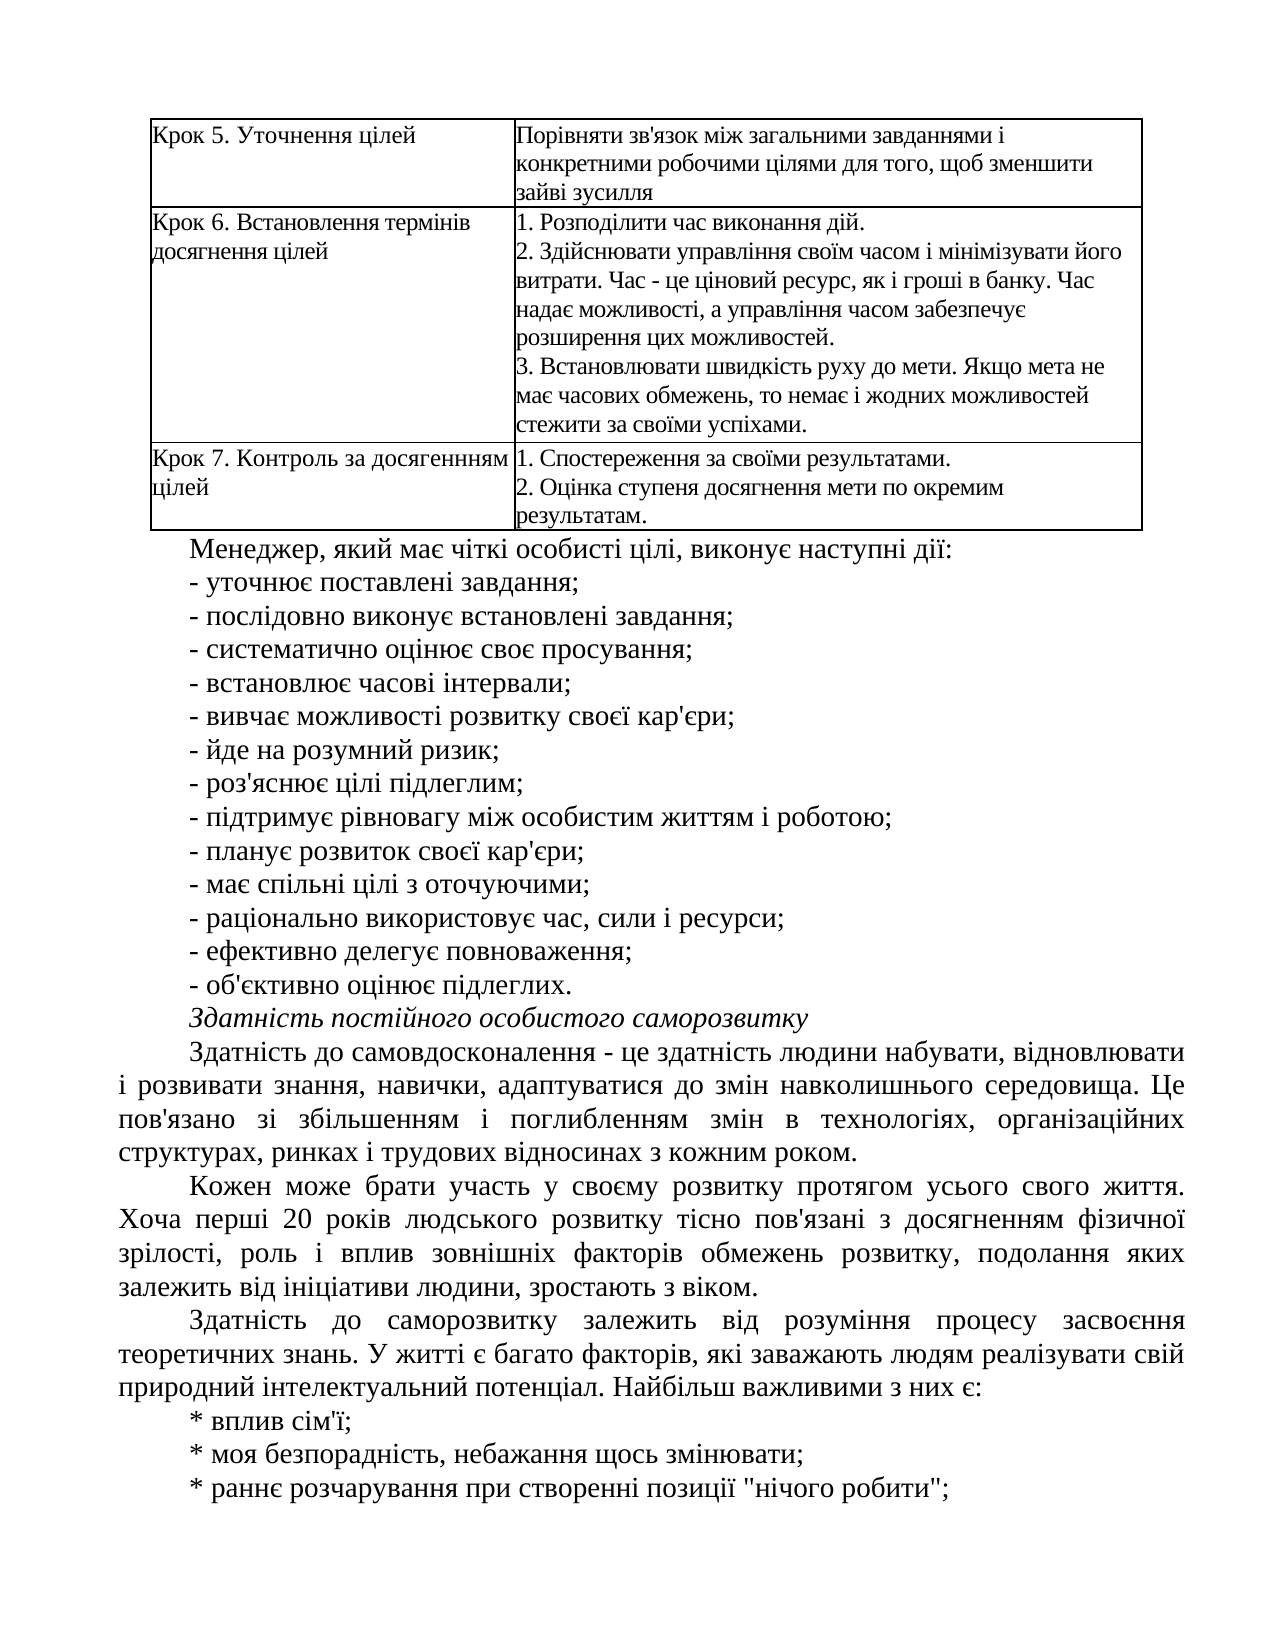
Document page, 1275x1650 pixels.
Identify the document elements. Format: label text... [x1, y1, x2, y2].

text Здатність до саморозвитку залежить від розуміння процесу засвоєння теоретичних знань. У житті є багато факторів, які заважають людям реалізувати свій природний інтелектуальний потенціал. Найбільш важливими з них є: [118, 1302, 1186, 1403]
table_cell 1. Спостереження за своїми результатами. 2. Оцінка ступеня досягнення мети по окремим результатам. [516, 443, 1141, 529]
text * моя безпорадність, небажання щось змінювати; [118, 1436, 1186, 1470]
text - має спільні цілі з оточуючими; [118, 866, 1186, 900]
text - йде на розумний ризик; [118, 732, 1186, 766]
text Менеджер, який має чіткі особисті цілі, виконує наступні дії: [118, 531, 1186, 564]
table_cell Крок 5. Уточнення цілей [152, 120, 514, 206]
table_cell Порівняти зв'язок між загальними завданнями і конкретними робочими цілями для того, щоб зменшити зайві зусилля [516, 120, 1141, 206]
table_cell Крок 6. Встановлення термінів досягнення цілей [152, 208, 514, 441]
table_cell 1. Розподілити час виконання дій. 2. Здійснювати управління своїм часом і мінімізувати його витрати. Час - це ціновий ресурс, як і гроші в банку. Час надає можливості, а управління часом забезпечує розширення цих можливостей. 3. Встановлювати швидкість руху до мети. Якщо мета не має часових обмежень, то немає і жодних можливостей стежити за своїми успіхами. [516, 208, 1141, 441]
text Здатність постійного особистого саморозвитку [118, 1000, 1186, 1034]
text - вивчає можливості розвитку своєї кар'єри; [118, 698, 1186, 732]
table_cell Крок 7. Контроль за досягеннням цілей [152, 443, 514, 529]
text - підтримує рівновагу між особистим життям і роботою; [118, 799, 1186, 833]
text - уточнює поставлені завдання; [118, 564, 1186, 598]
text - роз'яснює цілі підлеглим; [118, 766, 1186, 799]
text Здатність до самовдосконалення - це здатність людини набувати, відновлювати і розвивати знання, навички, адаптуватися до змін навколишнього середовища. Це пов'язано зі збільшенням і поглибленням змін в технологіях, організаційних структурах, ринках і трудових відносинах з кожним роком. [118, 1034, 1186, 1168]
text - послідовно виконує встановлені завдання; [118, 598, 1186, 631]
text Кожен може брати участь у своєму розвитку протягом усього свого життя. Хоча перші 20 років людського розвитку тісно пов'язані з досягненням фізичної зрілості, роль і вплив зовнішніх факторів обмежень розвитку, подолання яких залежить від ініціативи людини, зростають з віком. [118, 1168, 1186, 1302]
text - раціонально використовує час, сили і ресурси; [118, 900, 1186, 933]
text * раннє розчарування при створенні позиції "нічого робити"; [118, 1470, 1186, 1503]
text - встановлює часові інтервали; [118, 665, 1186, 698]
text - об'єктивно оцінює підлеглих. [118, 967, 1186, 1000]
text - систематично оцінює своє просування; [118, 631, 1186, 665]
text * вплив сім'ї; [118, 1403, 1186, 1436]
text - планує розвиток своєї кар'єри; [118, 833, 1186, 866]
text - ефективно делегує повноваження; [118, 933, 1186, 967]
